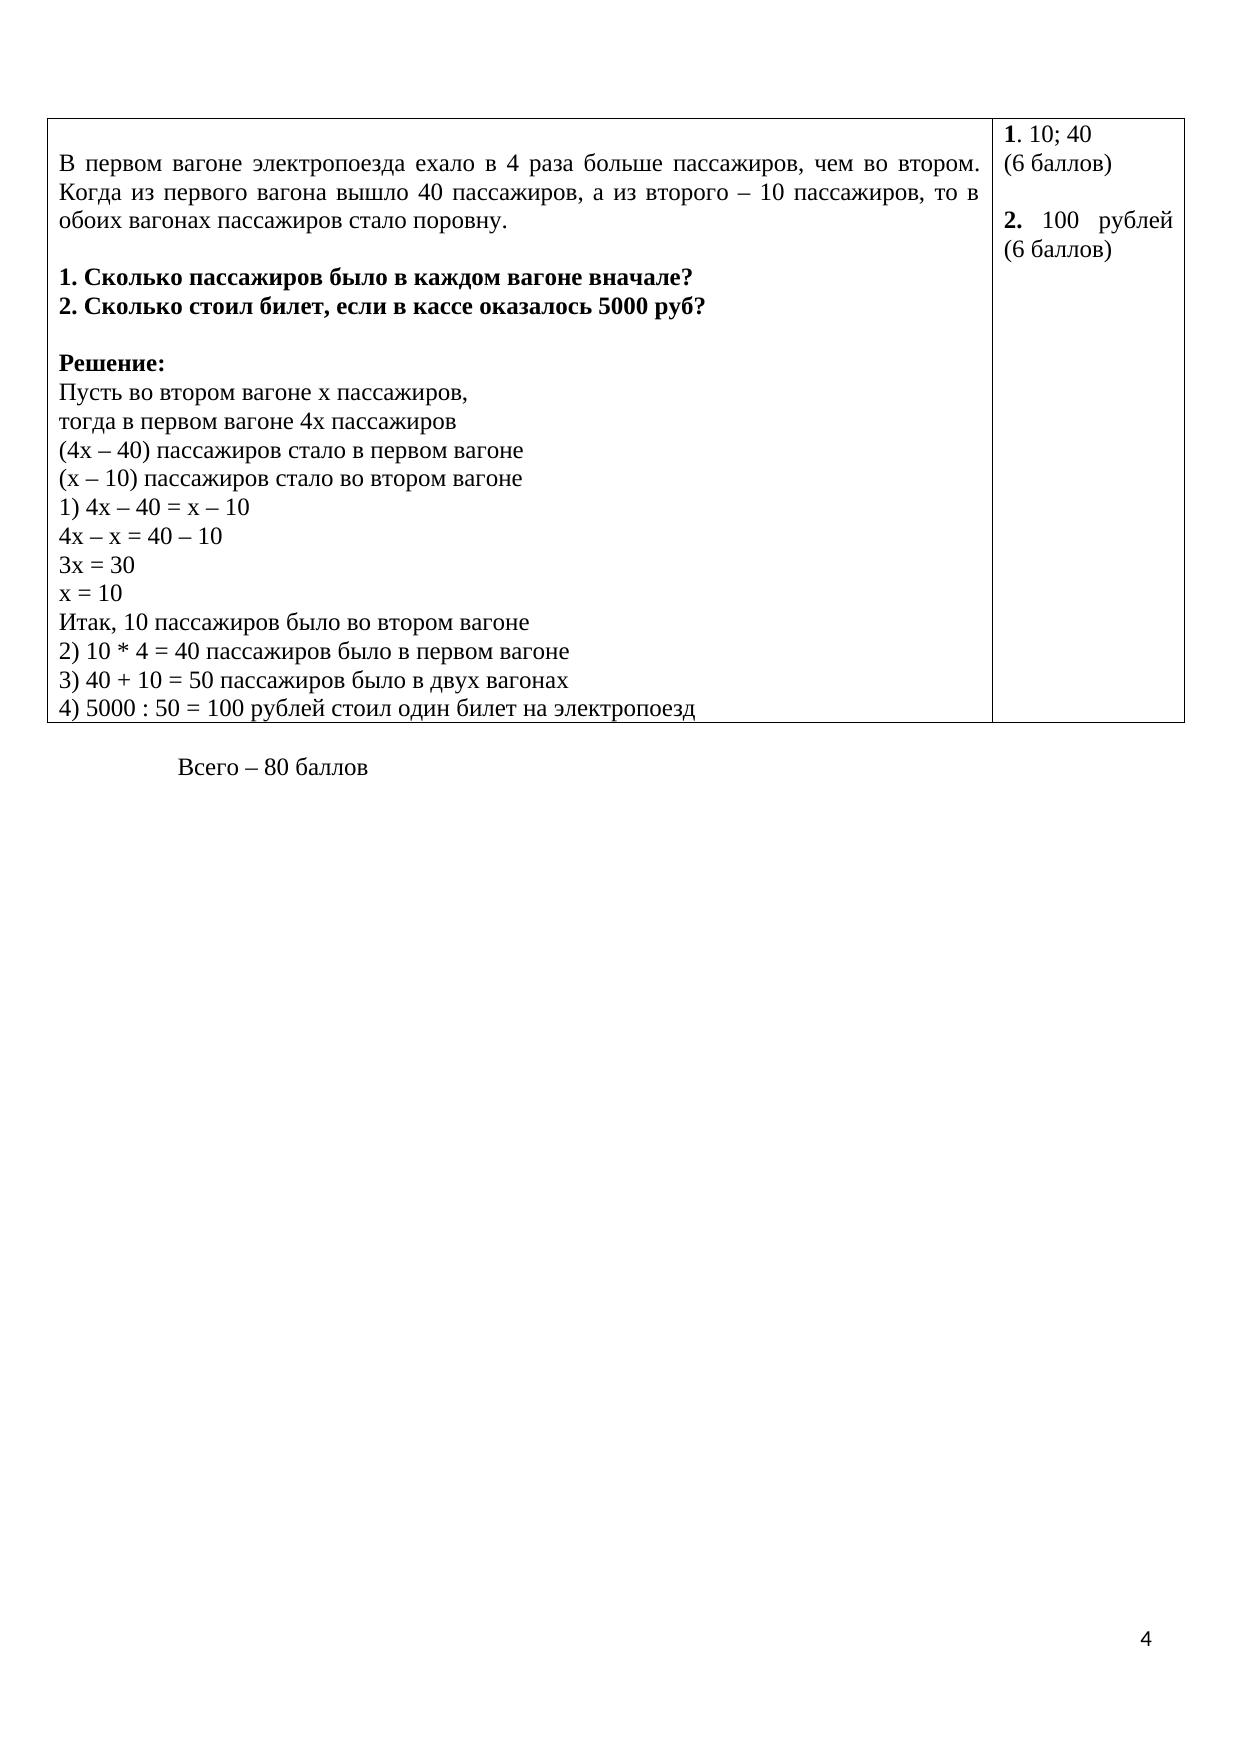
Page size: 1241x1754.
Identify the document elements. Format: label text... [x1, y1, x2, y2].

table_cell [48, 119, 992, 722]
text Всего – 80 баллов [177, 752, 1152, 781]
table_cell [993, 119, 1184, 722]
